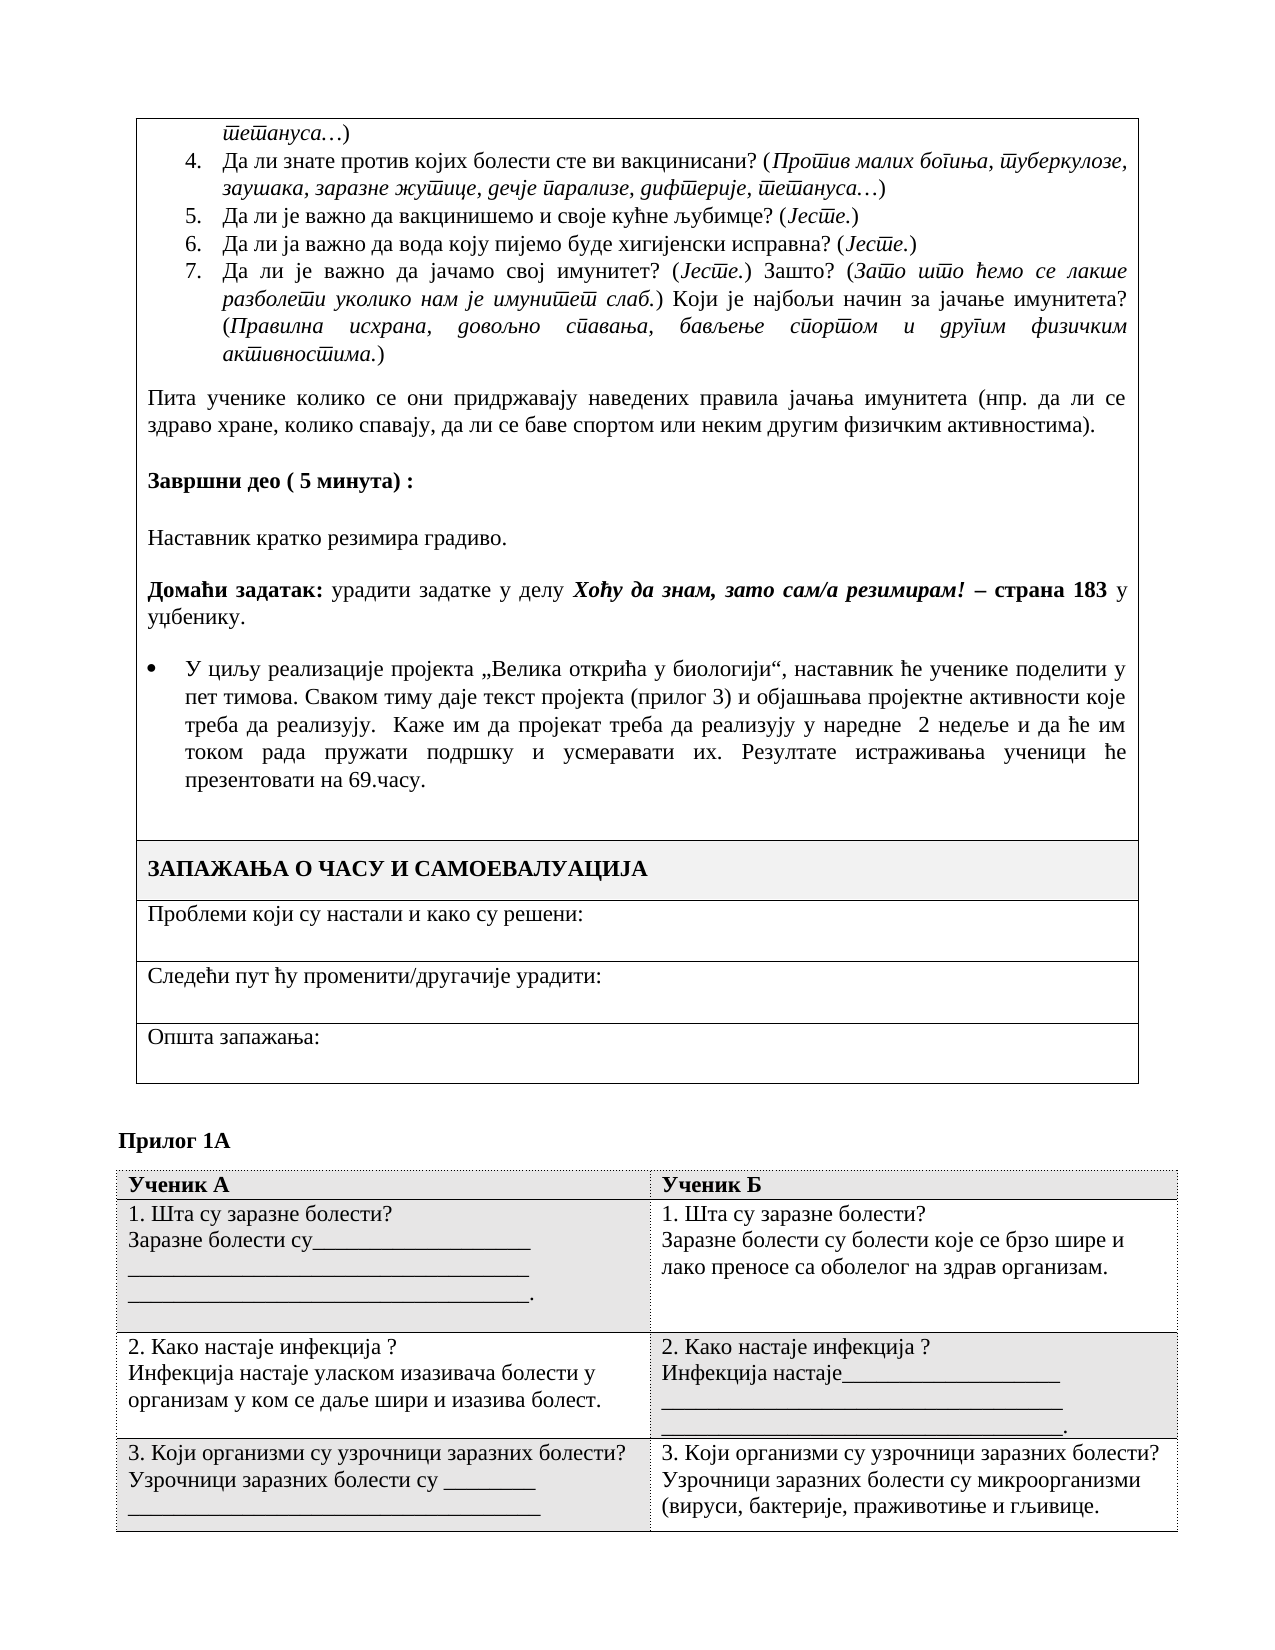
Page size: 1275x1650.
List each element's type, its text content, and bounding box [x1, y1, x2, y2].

table_cell 2. Како настаје инфекција ? Инфекција настаје уласком изазивача болести у организам у ком се даље шири и изазива болест. [117, 1333, 650, 1438]
table_cell 1. Шта су заразне болести? Заразне болести су болести које се брзо шире и лако преносе са оболелог на здрав организам. [650, 1199, 1178, 1332]
table_cell 1. Шта су заразне болести? Заразне болести су___________________ ___________________________________ ___________________________________. [117, 1200, 650, 1332]
table_header Ученик А [117, 1170, 650, 1199]
table_cell Проблеми који су настали и како су решени: [137, 901, 1138, 961]
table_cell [650, 1439, 1178, 1531]
table_cell 2. Како настаје инфекција ? Инфекција настаје___________________ ___________________________________ ___________________________________. [650, 1333, 1178, 1438]
table_cell Општа запажања: [137, 1024, 1138, 1083]
table_cell ЗАПАЖАЊА О ЧАСУ И САМОЕВАЛУАЦИЈА [137, 841, 1138, 899]
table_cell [117, 1439, 650, 1531]
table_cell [137, 119, 1138, 840]
text Прилог 1А [118, 1127, 1157, 1153]
table_header Ученик Б [650, 1170, 1178, 1199]
table_cell Следећи пут ћу променити/другачије урадити: [137, 962, 1138, 1022]
